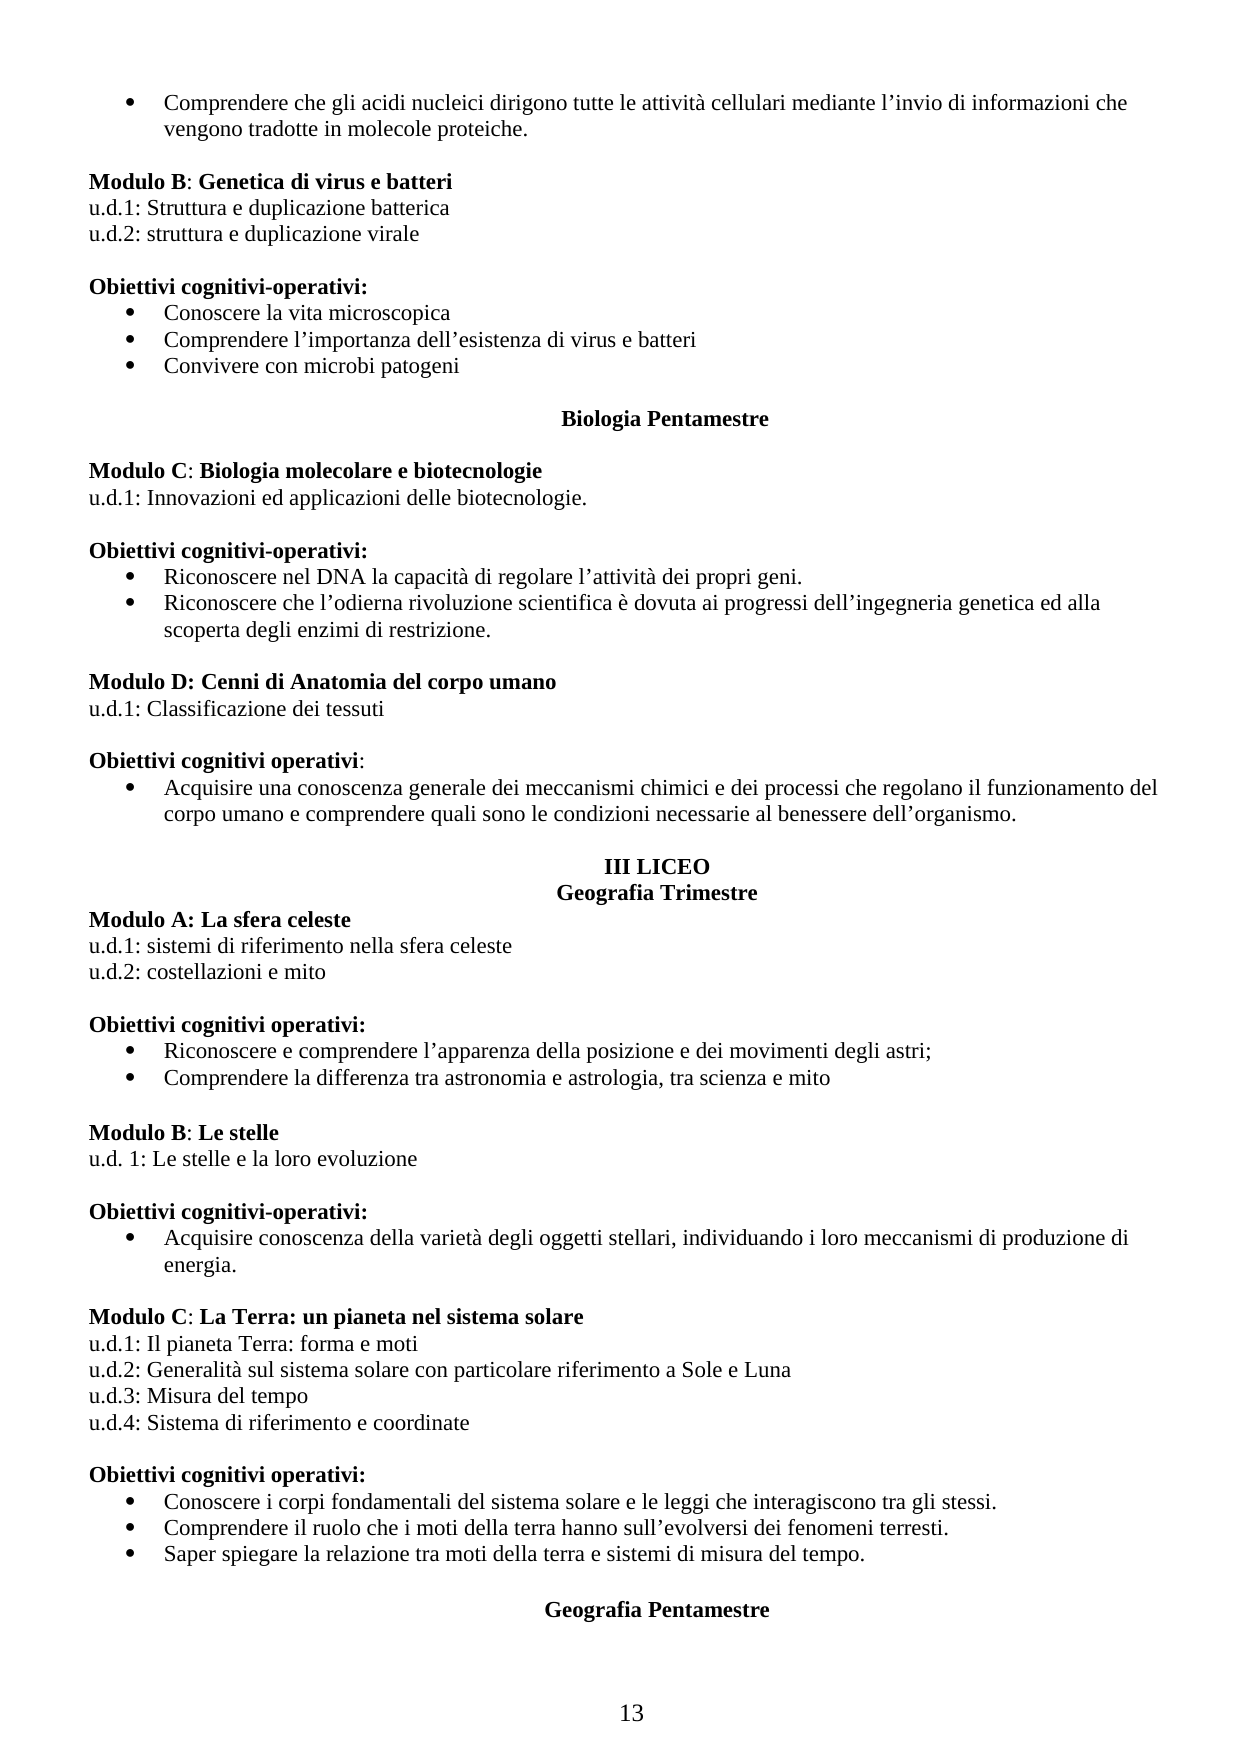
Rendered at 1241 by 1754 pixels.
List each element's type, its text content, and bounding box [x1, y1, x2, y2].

list Acquisire una conoscenza generale dei meccanismi chimici e dei processi che regolano il funzionamento del corpo umano e comprendere quali sono le condizioni necessarie al benessere dell’organismo. [126, 774, 1166, 827]
list Comprendere l’importanza dell’esistenza di virus e batteri [126, 326, 1166, 352]
text u.d.1: sistemi di riferimento nella sfera celeste [89, 932, 1166, 958]
text Modulo B: Le stelle [89, 1119, 1166, 1145]
text Obiettivi cognitivi-operativi: [89, 537, 1166, 563]
text u.d.2: struttura e duplicazione virale [89, 220, 1166, 247]
text Obiettivi cognitivi-operativi: [89, 1198, 1166, 1224]
text u.d. 1: Le stelle e la loro evoluzione [89, 1145, 1166, 1172]
text Obiettivi cognitivi operativi: [89, 747, 1166, 774]
text u.d.1: Innovazioni ed applicazioni delle biotecnologie. [89, 484, 1166, 510]
text Modulo C: La Terra: un pianeta nel sistema solare [89, 1303, 1166, 1330]
list Conoscere i corpi fondamentali del sistema solare e le leggi che interagiscono tra gli stessi. [126, 1488, 1166, 1514]
text u.d.3: Misura del tempo [89, 1382, 1166, 1409]
list Convivere con microbi patogeni [126, 352, 1166, 378]
text u.d.2: costellazioni e mito [89, 958, 1166, 985]
list Comprendere la differenza tra astronomia e astrologia, tra scienza e mito [126, 1064, 1166, 1090]
text Geografia Pentamestre [148, 1596, 1166, 1622]
text Modulo D: Cenni di Anatomia del corpo umano [89, 668, 1166, 695]
list Comprendere il ruolo che i moti della terra hanno sull’evolversi dei fenomeni terresti. [126, 1514, 1166, 1541]
list Riconoscere che l’odierna rivoluzione scientifica è dovuta ai progressi dell’ingegneria genetica ed alla scoperta degli enzimi di restrizione. [126, 589, 1166, 642]
text Modulo B: Genetica di virus e batteri [89, 168, 1166, 194]
list Conoscere la vita microscopica [126, 299, 1166, 326]
text Obiettivi cognitivi operativi: [89, 1461, 1166, 1488]
list Saper spiegare la relazione tra moti della terra e sistemi di misura del tempo. [126, 1541, 1166, 1567]
list Riconoscere nel DNA la capacità di regolare l’attività dei propri geni. [126, 563, 1166, 589]
list Comprendere che gli acidi nucleici dirigono tutte le attività cellulari mediante l’invio di informazioni che vengono tradotte in molecole proteiche. [126, 89, 1166, 141]
text Biologia Pentamestre [164, 405, 1166, 431]
list Acquisire conoscenza della varietà degli oggetti stellari, individuando i loro meccanismi di produzione di energia. [126, 1224, 1166, 1277]
text u.d.4: Sistema di riferimento e coordinate [89, 1409, 1166, 1435]
text Modulo A: La sfera celeste [89, 906, 1166, 932]
text u.d.2: Generalità sul sistema solare con particolare riferimento a Sole e Luna [89, 1356, 1166, 1382]
text Geografia Trimestre [148, 879, 1166, 906]
text Obiettivi cognitivi-operativi: [89, 273, 1166, 299]
text u.d.1: Struttura e duplicazione batterica [89, 194, 1166, 220]
list Riconoscere e comprendere l’apparenza della posizione e dei movimenti degli astri; [126, 1037, 1166, 1064]
text u.d.1: Il pianeta Terra: forma e moti [89, 1330, 1166, 1356]
text u.d.1: Classificazione dei tessuti [89, 695, 1166, 721]
text Obiettivi cognitivi operativi: [89, 1011, 1166, 1037]
text Modulo C: Biologia molecolare e biotecnologie [89, 458, 1166, 484]
text III LICEO [148, 853, 1166, 879]
